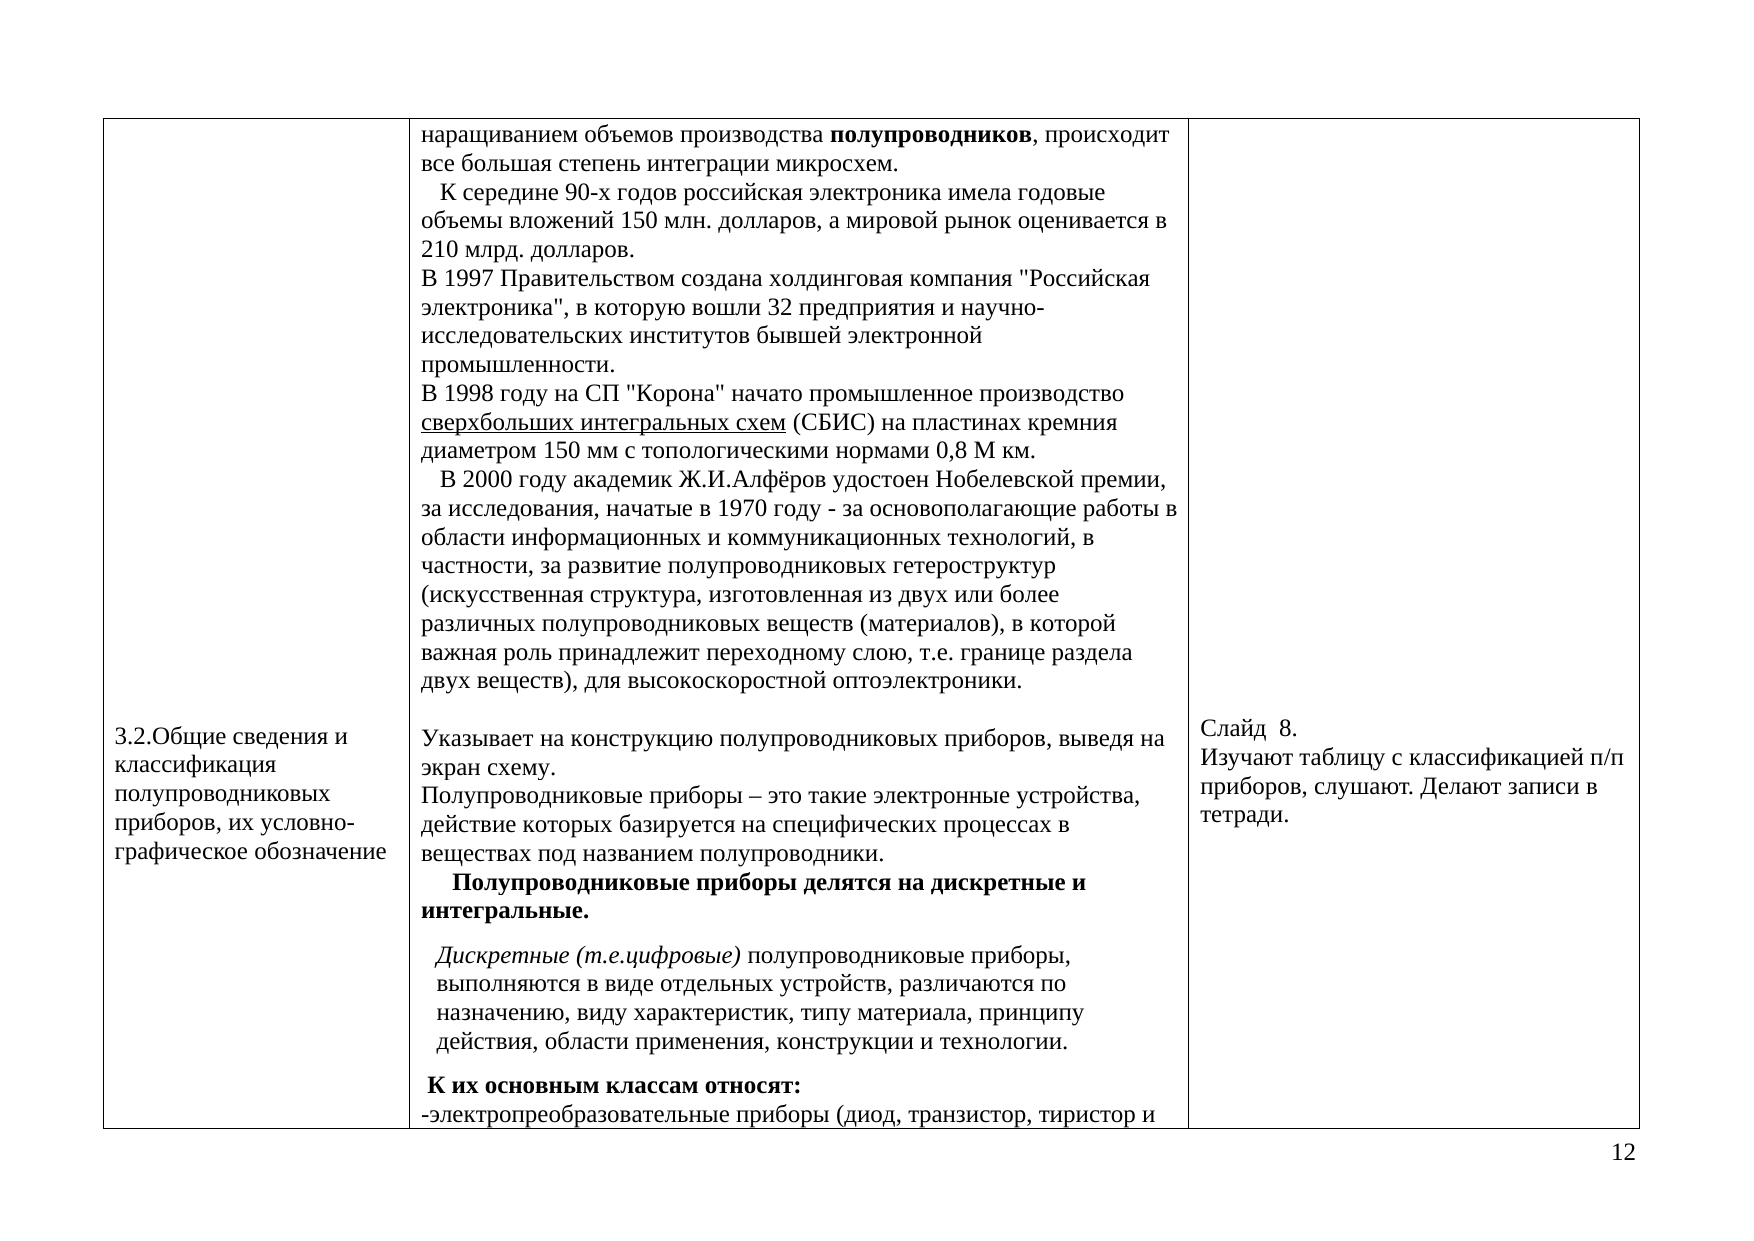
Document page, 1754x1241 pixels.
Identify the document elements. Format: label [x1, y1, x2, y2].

table_cell [1189, 119, 1639, 1128]
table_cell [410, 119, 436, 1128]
table_cell [104, 119, 409, 1128]
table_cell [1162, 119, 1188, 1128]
